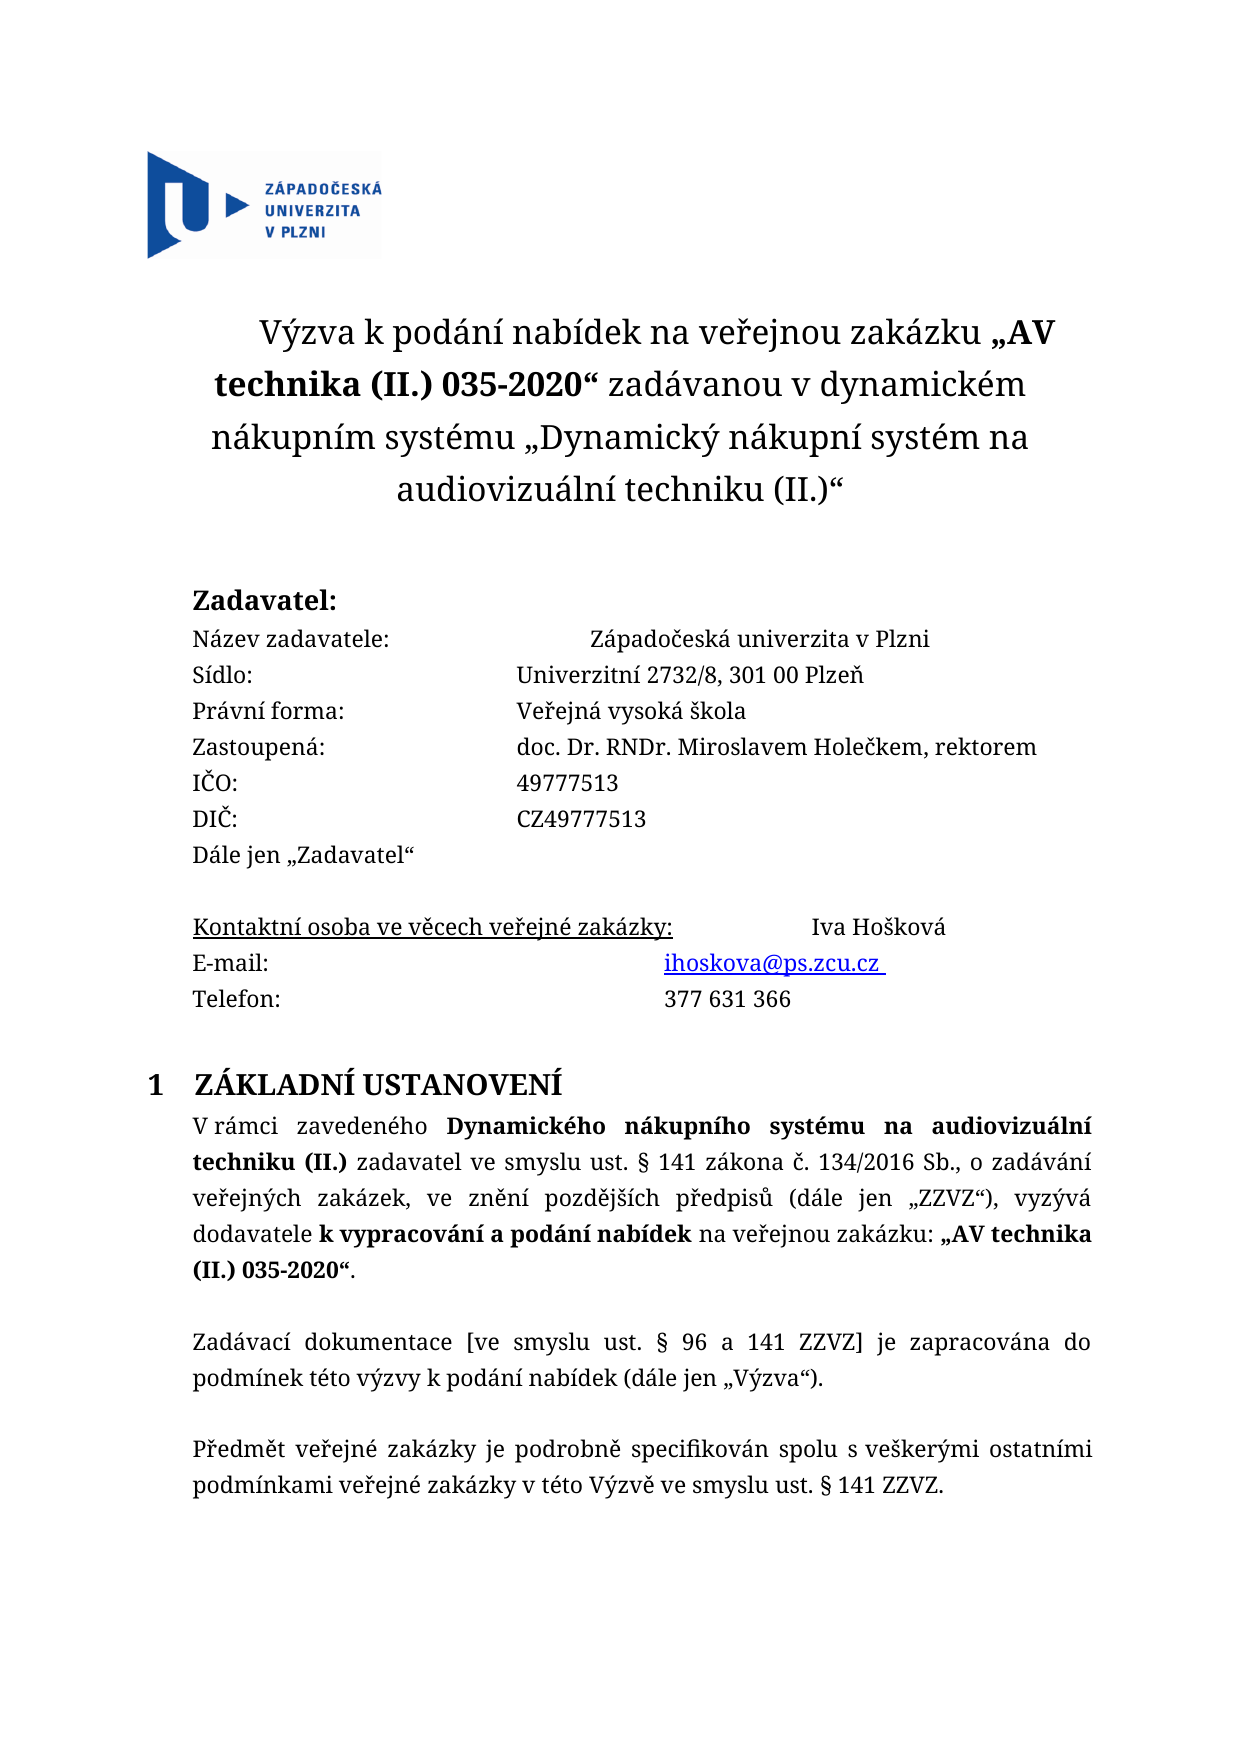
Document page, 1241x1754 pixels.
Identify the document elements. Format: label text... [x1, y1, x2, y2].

text E-mail: ihoskova@ps.zcu.cz [148, 947, 1093, 978]
text DIČ: CZ49777513 [148, 803, 1093, 834]
text IČO: 49777513 [148, 767, 1093, 798]
picture [147, 151, 382, 259]
text Dále jen „Zadavatel“ [148, 839, 1093, 870]
text Sídlo: Univerzitní 2732/8, 301 00 Plzeň [148, 659, 1093, 691]
text Právní forma: Veřejná vysoká škola [148, 695, 1093, 727]
text Výzva k podání nabídek na veřejnou zakázku „AV technika (II.) 035-2020“ zadávanou v dynamickém nákupním systému „Dynamický nákupní systém na audiovizuální techniku (II.)“ [148, 309, 1093, 511]
text Telefon: 377 631 366 [148, 983, 1093, 1014]
text Název zadavatele: Západočeská univerzita v Plzni [148, 623, 1093, 655]
text Zadavatel: [192, 581, 1093, 618]
text Kontaktní osoba ve věcech veřejné zakázky: Iva Hošková [148, 911, 1093, 942]
text Zadávací dokumentace [ve smyslu ust. § 96 a 141 ZZVZ] je zapracována do podmínek této výzvy k podání nabídek (dále jen „Výzva“). [192, 1326, 1093, 1393]
text Předmět veřejné zakázky je podrobně specifikován spolu s veškerými ostatními podmínkami veřejné zakázky v této Výzvě ve smyslu ust. § 141 ZZVZ. [192, 1433, 1093, 1501]
text 1 ZÁKLADNÍ USTANOVENÍ [148, 1064, 1093, 1104]
text V rámci zavedeného Dynamického nákupního systému na audiovizuální techniku (II.) zadavatel ve smyslu ust. § 141 zákona č. 134/2016 Sb., o zadávání veřejných zakázek, ve znění pozdějších předpisů (dále jen „ZZVZ“), vyzývá dodavatele k vypracování a podání nabídek na veřejnou zakázku: „AV technika (II.) 035-2020“. [192, 1110, 1093, 1285]
text Zastoupená: doc. Dr. RNDr. Miroslavem Holečkem, rektorem [192, 731, 1093, 762]
